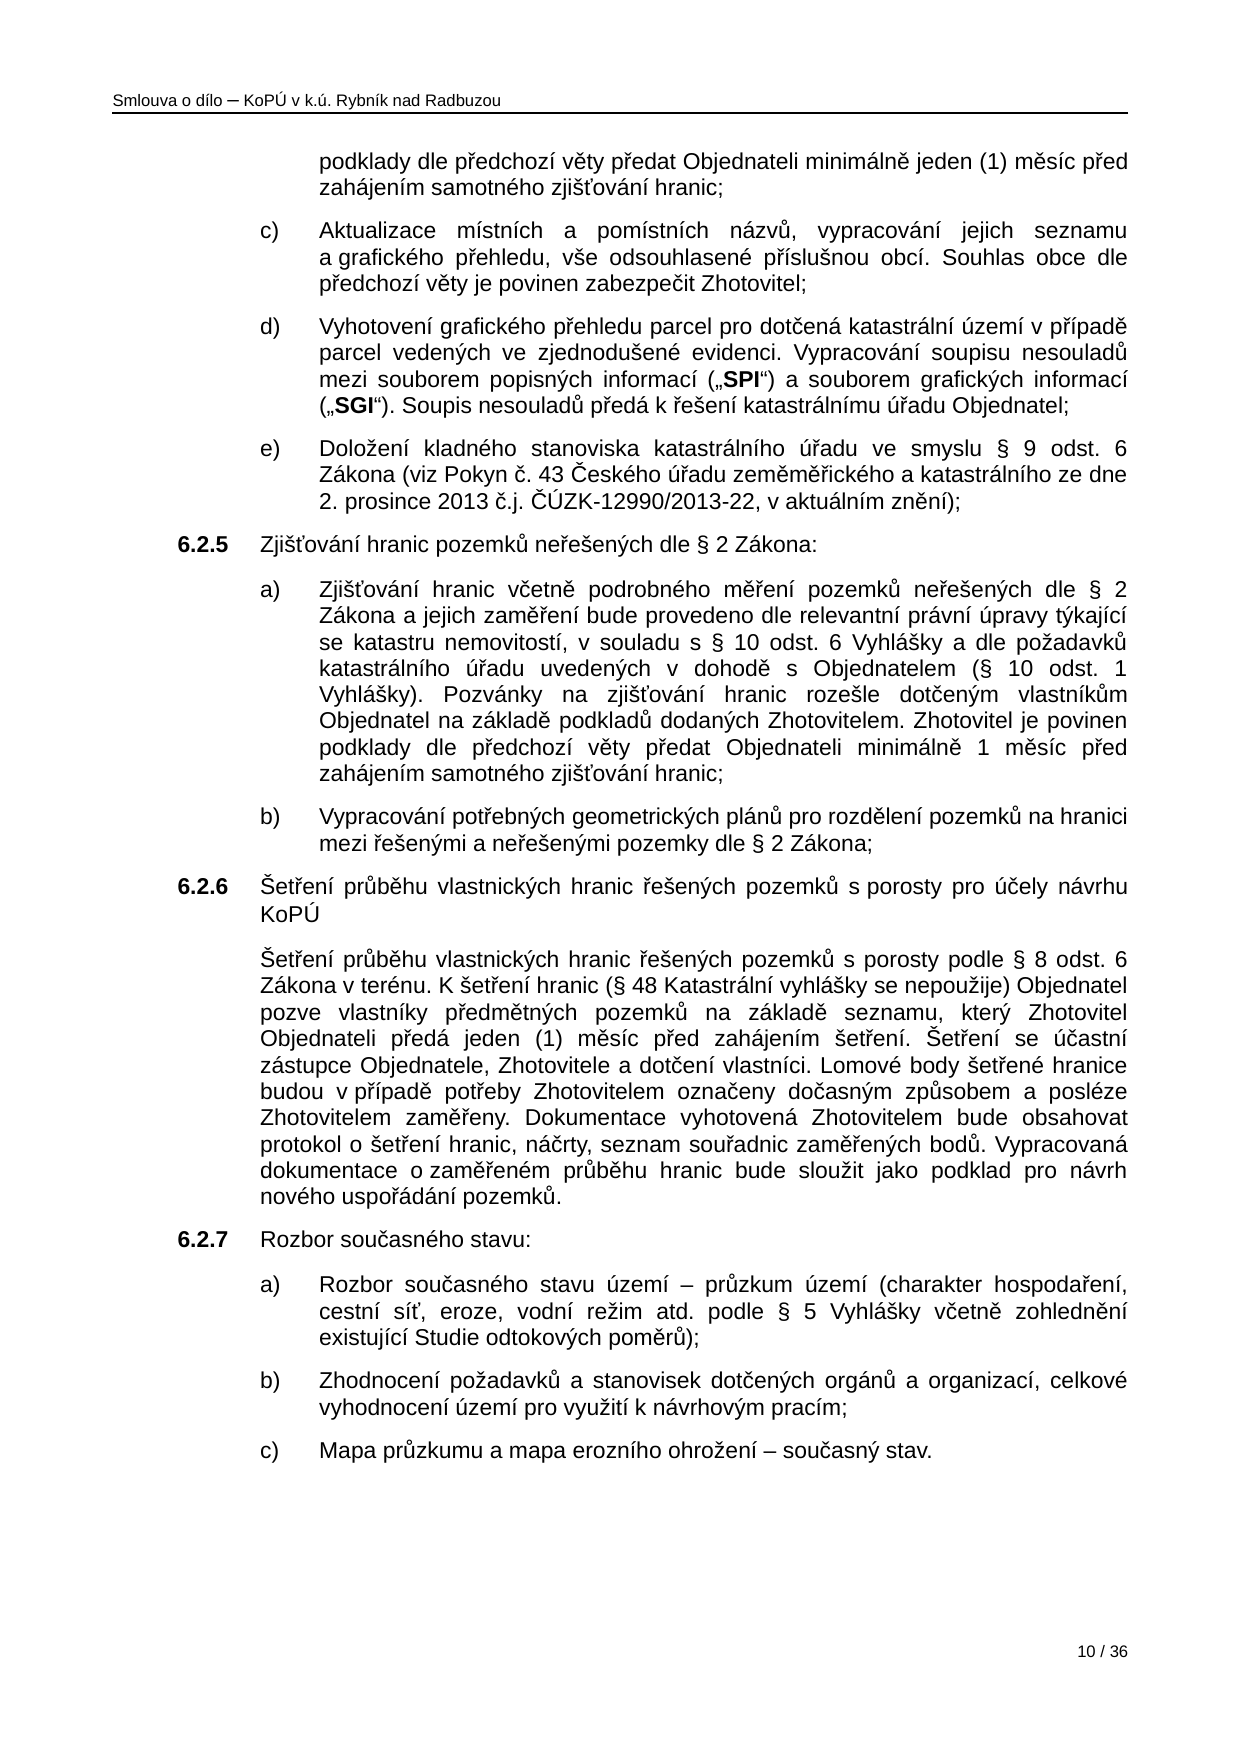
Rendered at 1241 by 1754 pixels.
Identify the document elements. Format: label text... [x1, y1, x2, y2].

list Vypracování potřebných geometrických plánů pro rozdělení pozemků na hranici mezi řešenými a neřešenými pozemky dle § 2 Zákona; [260, 803, 1128, 856]
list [260, 148, 1128, 200]
list Doložení kladného stanoviska katastrálního úřadu ve smyslu § 9 odst. 6 Zákona (viz Pokyn č. 43 Českého úřadu zeměměřického a katastrálního ze dne 2. prosince 2013 č.j. ČÚZK-12990/2013-22, v aktuálním znění); [260, 435, 1128, 514]
list Mapa průzkumu a mapa erozního ohrožení – současný stav. [260, 1437, 1128, 1463]
text Šetření průběhu vlastnických hranic řešených pozemků s porosty pro účely návrhu KoPÚ [177, 873, 1128, 927]
list Šetření průběhu vlastnických hranic řešených pozemků s porosty podle § 8 odst. 6 Zákona v terénu. K šetření hranic (§ 48 Katastrální vyhlášky se nepoužije) Objednatel pozve vlastníky předmětných pozemků na základě seznamu, který Zhotovitel Objednateli předá jeden (1) měsíc před zahájením šetření. Šetření se účastní zástupce Objednatele, Zhotovitele a dotčení vlastníci. Lomové body šetřené hranice budou v případě potřeby Zhotovitelem označeny dočasným způsobem a posléze Zhotovitelem zaměřeny. Dokumentace vyhotovená Zhotovitelem bude obsahovat protokol o šetření hranic, náčrty, seznam souřadnic zaměřených bodů. Vypracovaná dokumentace o zaměřeném průběhu hranic bude sloužit jako podklad pro návrh nového uspořádání pozemků. [260, 946, 1128, 1210]
list Rozbor současného stavu území – průzkum území (charakter hospodaření, cestní síť, eroze, vodní režim atd. podle § 5 Vyhlášky včetně zohlednění existující Studie odtokových poměrů); [260, 1271, 1128, 1351]
list Aktualizace místních a pomístních názvů, vypracování jejich seznamu a grafického přehledu, vše odsouhlasené příslušnou obcí. Souhlas obce dle předchozí věty je povinen zabezpečit Zhotovitel; [260, 217, 1128, 296]
text Zjišťování hranic pozemků neřešených dle § 2 Zákona: [177, 531, 1128, 557]
list Zjišťování hranic včetně podrobného měření pozemků neřešených dle § 2 Zákona a jejich zaměření bude provedeno dle relevantní právní úpravy týkající se katastru nemovitostí, v souladu s § 10 odst. 6 Vyhlášky a dle požadavků katastrálního úřadu uvedených v dohodě s Objednatelem (§ 10 odst. 1 Vyhlášky). Pozvánky na zjišťování hranic rozešle dotčeným vlastníkům Objednatel na základě podkladů dodaných Zhotovitelem. Zhotovitel je povinen podklady dle předchozí věty předat Objednateli minimálně 1 měsíc před zahájením samotného zjišťování hranic; [260, 576, 1128, 787]
text Rozbor současného stavu: [177, 1226, 1128, 1253]
list Zhodnocení požadavků a stanovisek dotčených orgánů a organizací, celkové vyhodnocení území pro využití k návrhovým pracím; [260, 1367, 1128, 1420]
list Vyhotovení grafického přehledu parcel pro dotčená katastrální území v případě parcel vedených ve zjednodušené evidenci. Vypracování soupisu nesouladů mezi souborem popisných informací („SPI“) a souborem grafických informací („SGI“). Soupis nesouladů předá k řešení katastrálnímu úřadu Objednatel; [260, 313, 1128, 418]
